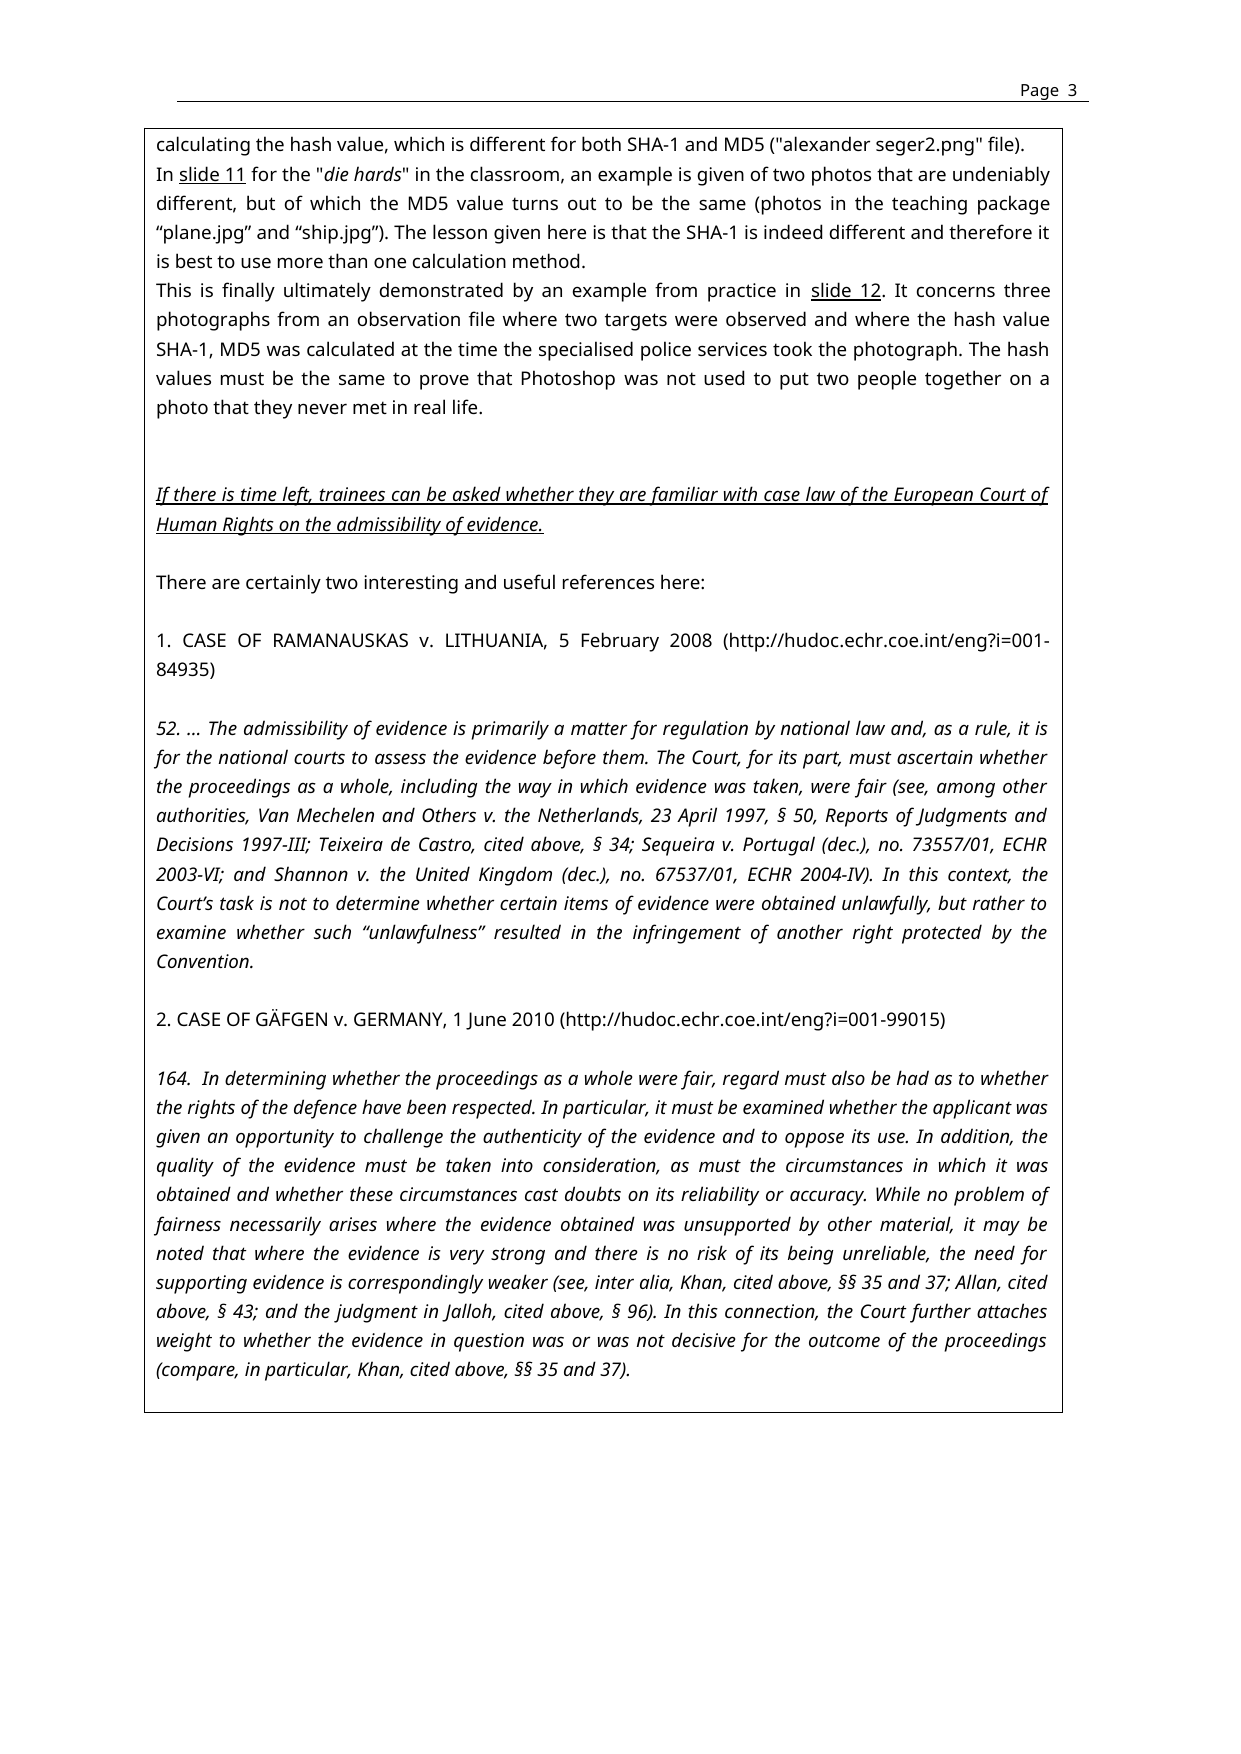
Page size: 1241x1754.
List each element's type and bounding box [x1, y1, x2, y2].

table_cell [145, 129, 1062, 1412]
